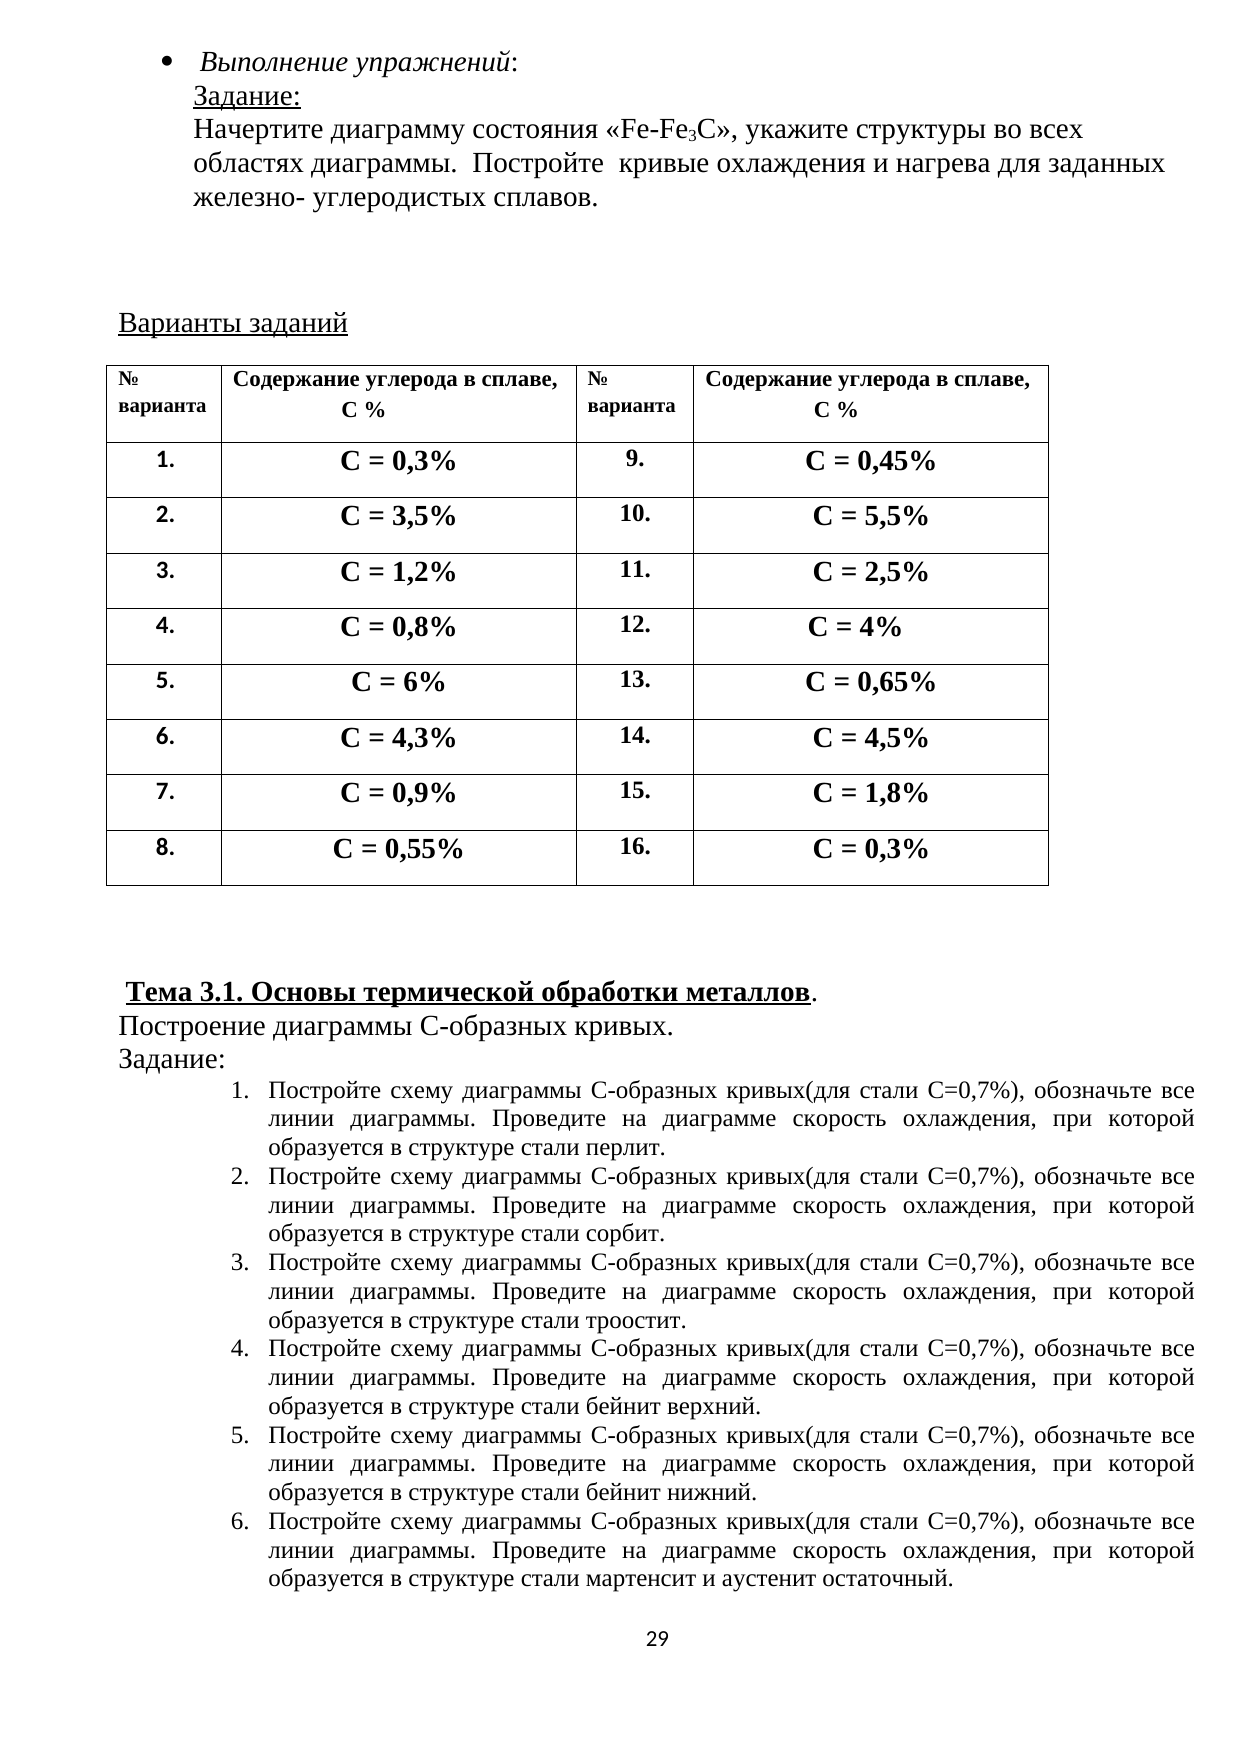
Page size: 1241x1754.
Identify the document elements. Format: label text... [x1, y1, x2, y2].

table_cell [107, 720, 221, 774]
table_cell [107, 498, 221, 553]
table_cell С = 3,5% [222, 498, 576, 553]
table_header Содержание углерода в сплаве, С % [694, 366, 1048, 442]
table_cell [107, 554, 221, 608]
text Варианты заданий [118, 305, 1196, 339]
list Постройте схему диаграммы С-образных кривых(для стали С=0,7%), обозначьте все линии диаграммы. Проведите на диаграмме скорость охлаждения, при которой образуется в структуре стали бейнит нижний. [231, 1420, 1196, 1506]
list Постройте схему диаграммы С-образных кривых(для стали С=0,7%), обозначьте все линии диаграммы. Проведите на диаграмме скорость охлаждения, при которой образуется в структуре стали бейнит верхний. [231, 1333, 1196, 1420]
list Постройте схему диаграммы С-образных кривых(для стали С=0,7%), обозначьте все линии диаграммы. Проведите на диаграмме скорость охлаждения, при которой образуется в структуре стали перлит. [231, 1075, 1196, 1161]
table_cell С = 5,5% [694, 498, 1048, 553]
text Тема 3.1. Основы термической обработки металлов. [118, 974, 1196, 1008]
table_cell 15. [577, 775, 693, 830]
table_cell 12. [577, 609, 693, 663]
table_cell [107, 665, 221, 719]
table_header Содержание углерода в сплаве, С % [222, 366, 576, 442]
table_cell С = 0,3% [694, 831, 1048, 885]
table_cell С = 4,5% [694, 720, 1048, 774]
table_header № варианта [577, 366, 693, 442]
table_cell 9. [577, 443, 693, 497]
table_cell [107, 443, 221, 497]
table_cell [107, 775, 221, 830]
table_cell С = 0,45% [694, 443, 1048, 497]
table_cell [107, 831, 221, 885]
table_cell С = 4% [694, 609, 1048, 663]
table_cell 16. [577, 831, 693, 885]
table_header № варианта [107, 366, 221, 442]
table_cell С = 0,55% [222, 831, 576, 885]
table_cell С = 1,8% [694, 775, 1048, 830]
table_cell [107, 609, 221, 663]
table_cell С = 0,9% [222, 775, 576, 830]
list Постройте схему диаграммы С-образных кривых(для стали С=0,7%), обозначьте все линии диаграммы. Проведите на диаграмме скорость охлаждения, при которой образуется в структуре стали сорбит. [231, 1161, 1196, 1247]
table_cell С = 6% [222, 665, 576, 719]
table_cell С = 2,5% [694, 554, 1048, 608]
table_cell 11. [577, 554, 693, 608]
text Задание: [118, 1041, 1196, 1075]
table_cell 10. [577, 498, 693, 553]
list Постройте схему диаграммы С-образных кривых(для стали С=0,7%), обозначьте все линии диаграммы. Проведите на диаграмме скорость охлаждения, при которой образуется в структуре стали мартенсит и аустенит остаточный. [231, 1506, 1196, 1592]
list Выполнение упражнений: [162, 44, 1196, 78]
table_cell С = 1,2% [222, 554, 576, 608]
list Начертите диаграмму состояния «Fe-Fe3C», укажите структуры во всех областях диаграммы. Постройте кривые охлаждения и нагрева для заданных железно- углеродистых сплавов. [193, 112, 1196, 212]
table_cell 13. [577, 665, 693, 719]
list Задание: [193, 78, 1196, 112]
table_cell 14. [577, 720, 693, 774]
text Построение диаграммы С-образных кривых. [118, 1008, 1196, 1041]
table_cell С = 0,3% [222, 443, 576, 497]
table_cell С = 4,3% [222, 720, 576, 774]
table_cell С = 0,8% [222, 609, 576, 663]
list Постройте схему диаграммы С-образных кривых(для стали С=0,7%), обозначьте все линии диаграммы. Проведите на диаграмме скорость охлаждения, при которой образуется в структуре стали троостит. [231, 1247, 1196, 1333]
table_cell С = 0,65% [694, 665, 1048, 719]
